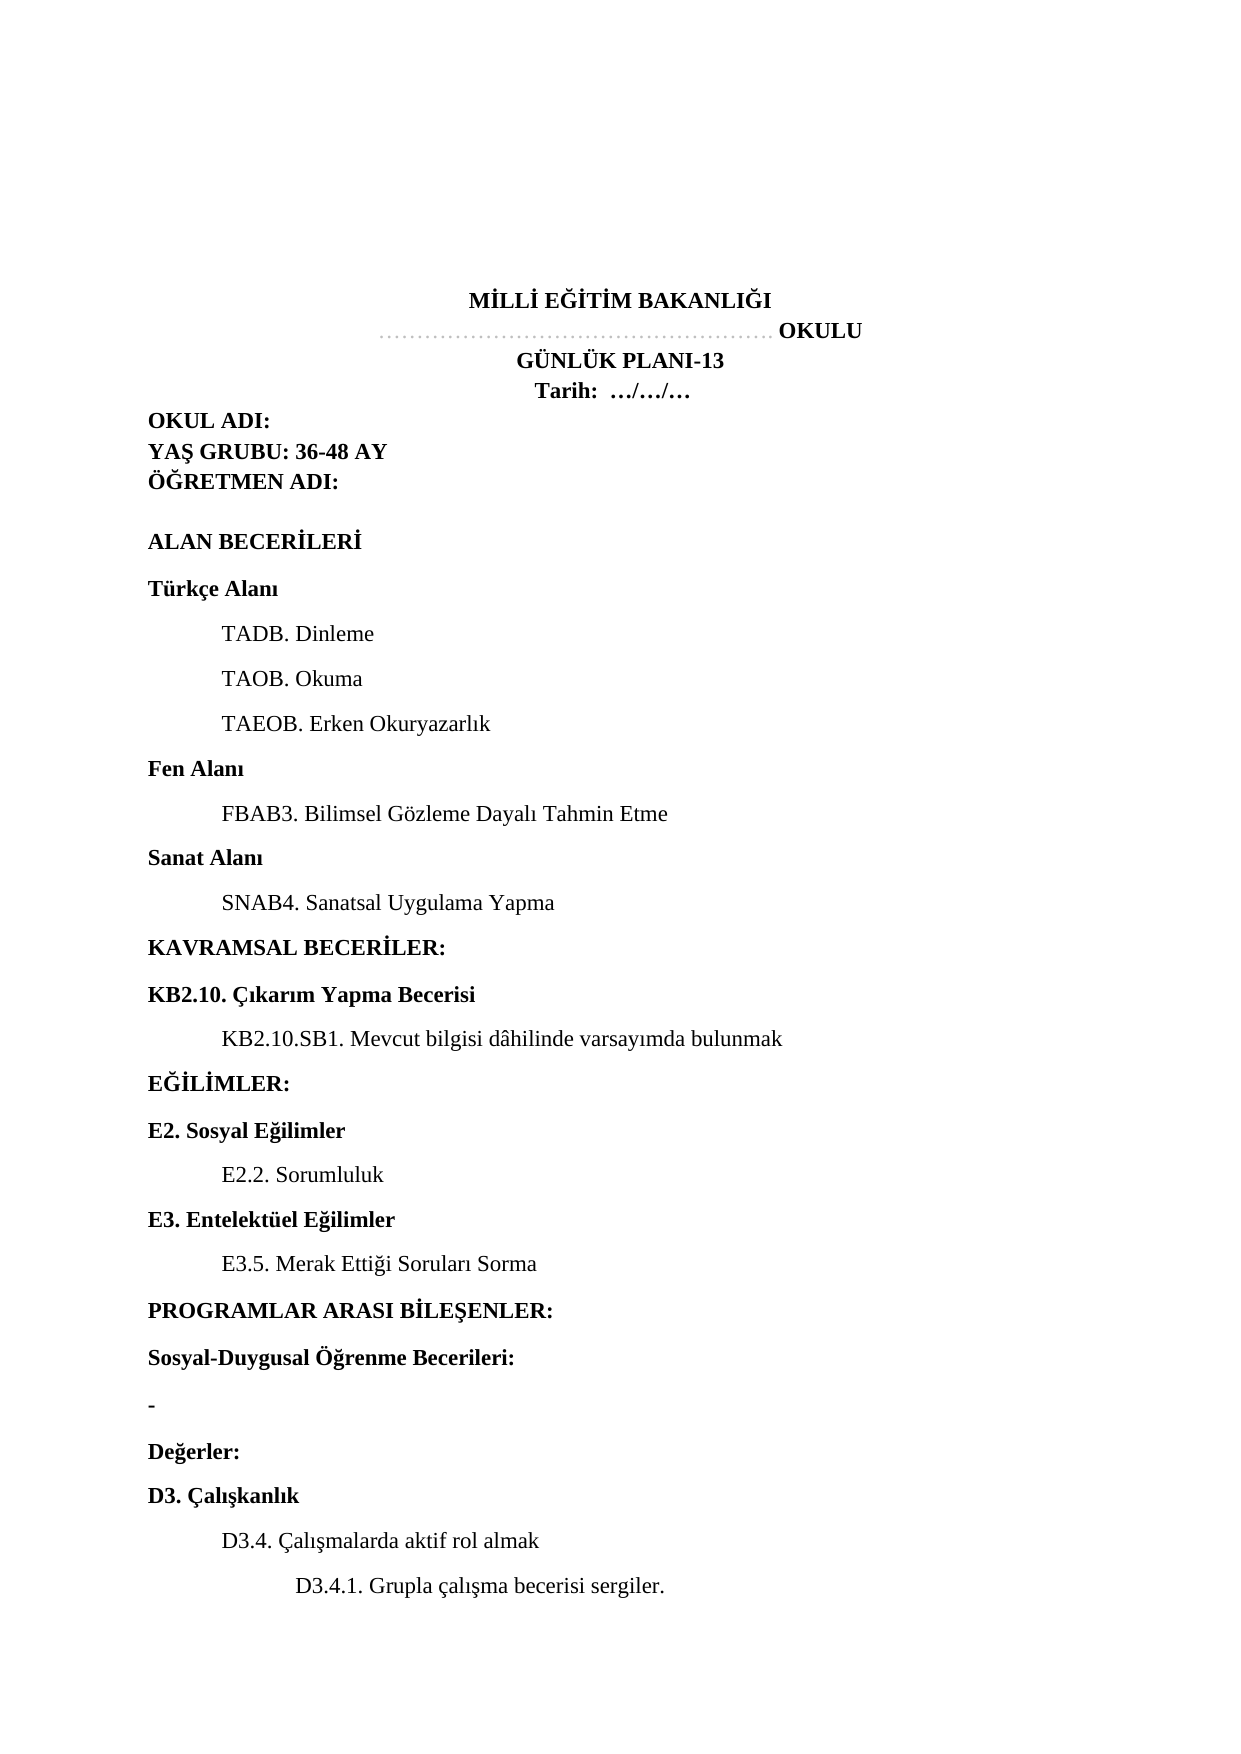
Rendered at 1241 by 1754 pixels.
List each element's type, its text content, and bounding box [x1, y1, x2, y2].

text FBAB3. Bilimsel Gözleme Dayalı Tahmin Etme [148, 800, 1093, 827]
text Değerler: [148, 1438, 1093, 1464]
text ……………………………………………. OKULU [148, 317, 1093, 343]
text Sosyal-Duygusal Öğrenme Becerileri: [148, 1344, 1093, 1371]
text EĞİLİMLER: [148, 1070, 1093, 1096]
text TADB. Dinleme [148, 620, 1093, 647]
text ÖĞRETMEN ADI: [148, 468, 1093, 494]
text ALAN BECERİLERİ [148, 528, 1093, 555]
text D3.4. Çalışmalarda aktif rol almak [148, 1527, 1093, 1553]
text E3. Entelektüel Eğilimler [148, 1206, 1093, 1232]
text GÜNLÜK PLANI-13 [148, 347, 1093, 373]
text SNAB4. Sanatsal Uygulama Yapma [148, 889, 1093, 915]
text KB2.10. Çıkarım Yapma Becerisi [148, 981, 1093, 1007]
text TAEOB. Erken Okuryazarlık [148, 711, 1093, 737]
text E2.2. Sorumluluk [148, 1161, 1093, 1188]
text KAVRAMSAL BECERİLER: [148, 934, 1093, 960]
text - [148, 1391, 1093, 1417]
text E3.5. Merak Ettiği Soruları Sorma [148, 1251, 1093, 1277]
text Türkçe Alanı [148, 575, 1093, 602]
text D3.4.1. Grupla çalışma becerisi sergiler. [148, 1572, 1093, 1598]
text Sanat Alanı [148, 844, 1093, 871]
text OKUL ADI: [148, 407, 1093, 434]
text Tarih: …/…/… [133, 377, 1093, 404]
text PROGRAMLAR ARASI BİLEŞENLER: [148, 1297, 1093, 1324]
text TAOB. Okuma [148, 665, 1093, 692]
text D3. Çalışkanlık [148, 1483, 1093, 1509]
text E2. Sosyal Eğilimler [148, 1117, 1093, 1143]
text Fen Alanı [148, 755, 1093, 781]
text KB2.10.SB1. Mevcut bilgisi dâhilinde varsayımda bulunmak [148, 1025, 1093, 1052]
text YAŞ GRUBU: 36-48 AY [148, 438, 1093, 464]
text MİLLİ EĞİTİM BAKANLIĞI [148, 287, 1093, 313]
